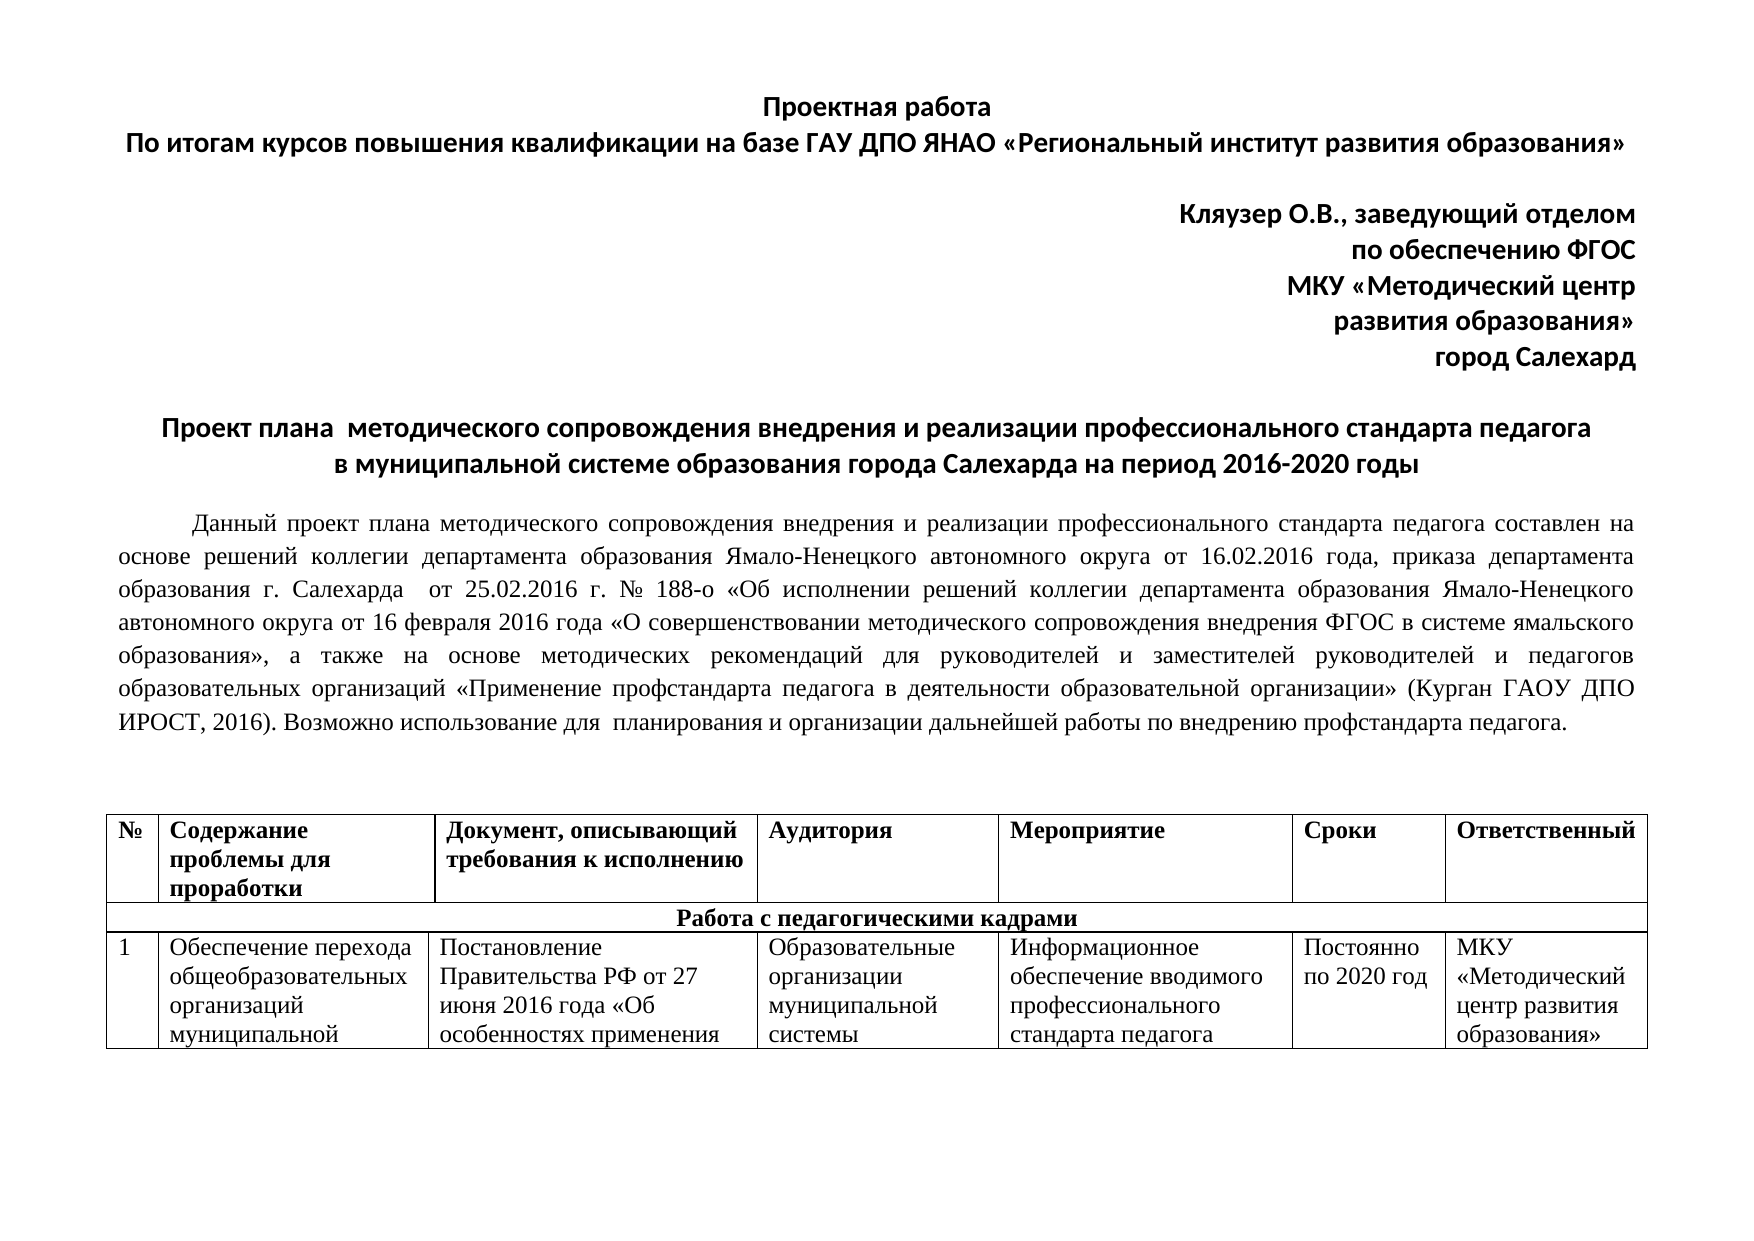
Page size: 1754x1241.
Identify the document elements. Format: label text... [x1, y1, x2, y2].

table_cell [1293, 933, 1445, 1047]
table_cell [999, 933, 1292, 1047]
text Проект плана методического сопровождения внедрения и реализации профессионального стандарта педагога [118, 409, 1636, 445]
text Кляузер О.В., заведующий отделом [118, 195, 1636, 231]
text МКУ «Методический центр [118, 267, 1636, 302]
table_header Аудитория [758, 815, 998, 902]
table_header Содержание проблемы для проработки [159, 815, 434, 902]
table_header Документ, описывающий требования к исполнению [436, 815, 757, 902]
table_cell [429, 933, 757, 1047]
text в муниципальной системе образования города Салехарда на период 2016-2020 годы [118, 445, 1636, 480]
table_header Ответственный [1446, 815, 1647, 902]
table_header № [107, 815, 158, 902]
text Проектная работа [118, 88, 1636, 124]
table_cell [758, 933, 998, 1047]
text развития образования» [118, 302, 1636, 338]
table_header Сроки [1293, 815, 1445, 902]
table_cell 1 [107, 933, 158, 1047]
table_header Мероприятие [999, 815, 1292, 902]
table_cell Работа с педагогическими кадрами [107, 903, 1647, 931]
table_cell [159, 933, 428, 1047]
text город Салехард [118, 338, 1636, 373]
text по обеспечению ФГОС [118, 231, 1636, 267]
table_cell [1446, 933, 1647, 1047]
text По итогам курсов повышения квалификации на базе ГАУ ДПО ЯНАО «Региональный институт развития образования» [118, 124, 1636, 160]
text Данный проект плана методического сопровождения внедрения и реализации профессионального стандарта педагога составлен на основе решений коллегии департамента образования Ямало-Ненецкого автономного округа от 16.02.2016 года, приказа департамента образования г. Салехарда от 25.02.2016 г. № 188-о «Об исполнении решений коллегии департамента образования Ямало-Ненецкого автономного округа от 16 февраля 2016 года «О совершенствовании методического сопровождения внедрения ФГОС в системе ямальского образования», а также на основе методических рекомендаций для руководителей и заместителей руководителей и педагогов образовательных организаций «Применение профстандарта педагога в деятельности образовательной организации» (Курган ГАОУ ДПО ИРОСТ, 2016). Возможно использование для планирования и организации дальнейшей работы по внедрению профстандарта педагога. [118, 508, 1636, 735]
